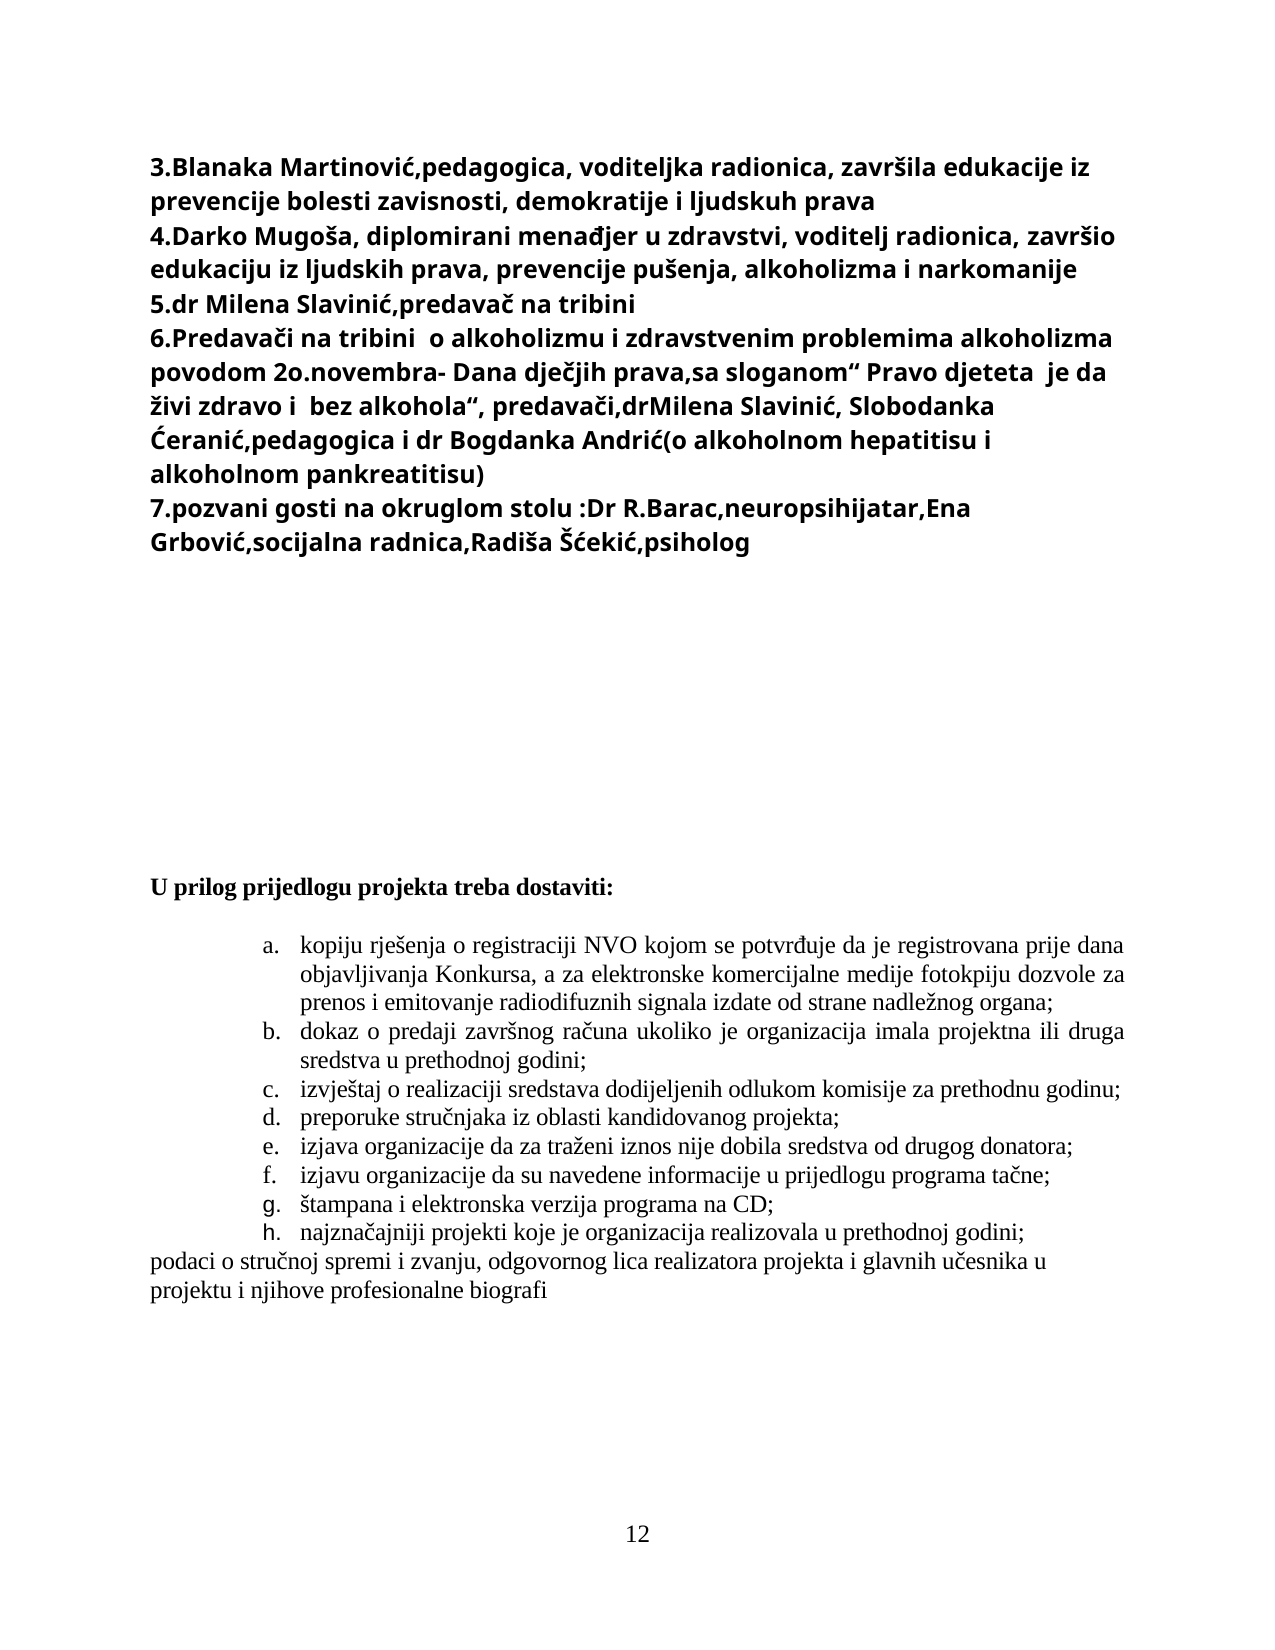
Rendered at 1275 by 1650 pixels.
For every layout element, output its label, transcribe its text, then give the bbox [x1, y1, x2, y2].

text podaci o stručnoj spremi i zvanju, odgovornog lica realizatora projekta i glavnih učesnika u projektu i njihove profesionalne biografi [150, 1246, 1125, 1304]
list kopiju rješenja o registraciji NVO kojom se potvrđuje da je registrovana prije dana objavljivanja Konkursa, a za elektronske komercijalne medije fotokpiju dozvole za prenos i emitovanje radiodifuznih signala izdate od strane nadležnog organa; [262, 930, 1125, 1016]
list štampana i elektronska verzija programa na CD; [262, 1189, 1125, 1217]
list dokaz o predaji završnog računa ukoliko je organizacija imala projektna ili druga sredstva u prethodnoj godini; [262, 1016, 1125, 1074]
list najznačajniji projekti koje je organizacija realizovala u prethodnoj godini; [262, 1217, 1125, 1246]
list izjavu organizacije da su navedene informacije u prijedlogu programa tačne; [262, 1160, 1125, 1189]
list preporuke stručnjaka iz oblasti kandidovanog projekta; [262, 1102, 1125, 1131]
text 6.Predavači na tribini o alkoholizmu i zdravstvenim problemima alkoholizma povodom 2o.novembra- Dana dječjih prava,sa sloganom“ Pravo djeteta je da živi zdravo i bez alkohola“, predavači,drMilena Slavinić, Slobodanka Ćeranić,pedagogica i dr Bogdanka Andrić(o alkoholnom hepatitisu i alkoholnom pankreatitisu) [150, 320, 1125, 491]
text 3.Blanaka Martinović,pedagogica, voditeljka radionica, završila edukacije iz prevencije bolesti zavisnosti, demokratije i ljudskuh prava [150, 150, 1125, 218]
list izvještaj o realizaciji sredstava dodijeljenih odlukom komisije za prethodnu godinu; [262, 1074, 1125, 1102]
text U prilog prijedlogu projekta treba dostaviti: [150, 872, 1125, 901]
text 5.dr Milena Slavinić,predavač na tribini [150, 286, 1125, 320]
text 4.Darko Mugoša, diplomirani menađjer u zdravstvi, voditelj radionica, završio edukaciju iz ljudskih prava, prevencije pušenja, alkoholizma i narkomanije [150, 218, 1125, 286]
text 7.pozvani gosti na okruglom stolu :Dr R.Barac,neuropsihijatar,Ena Grbović,socijalna radnica,Radiša Šćekić,psiholog [150, 491, 1125, 559]
list izjava organizacije da za traženi iznos nije dobila sredstva od drugog donatora; [262, 1131, 1125, 1160]
